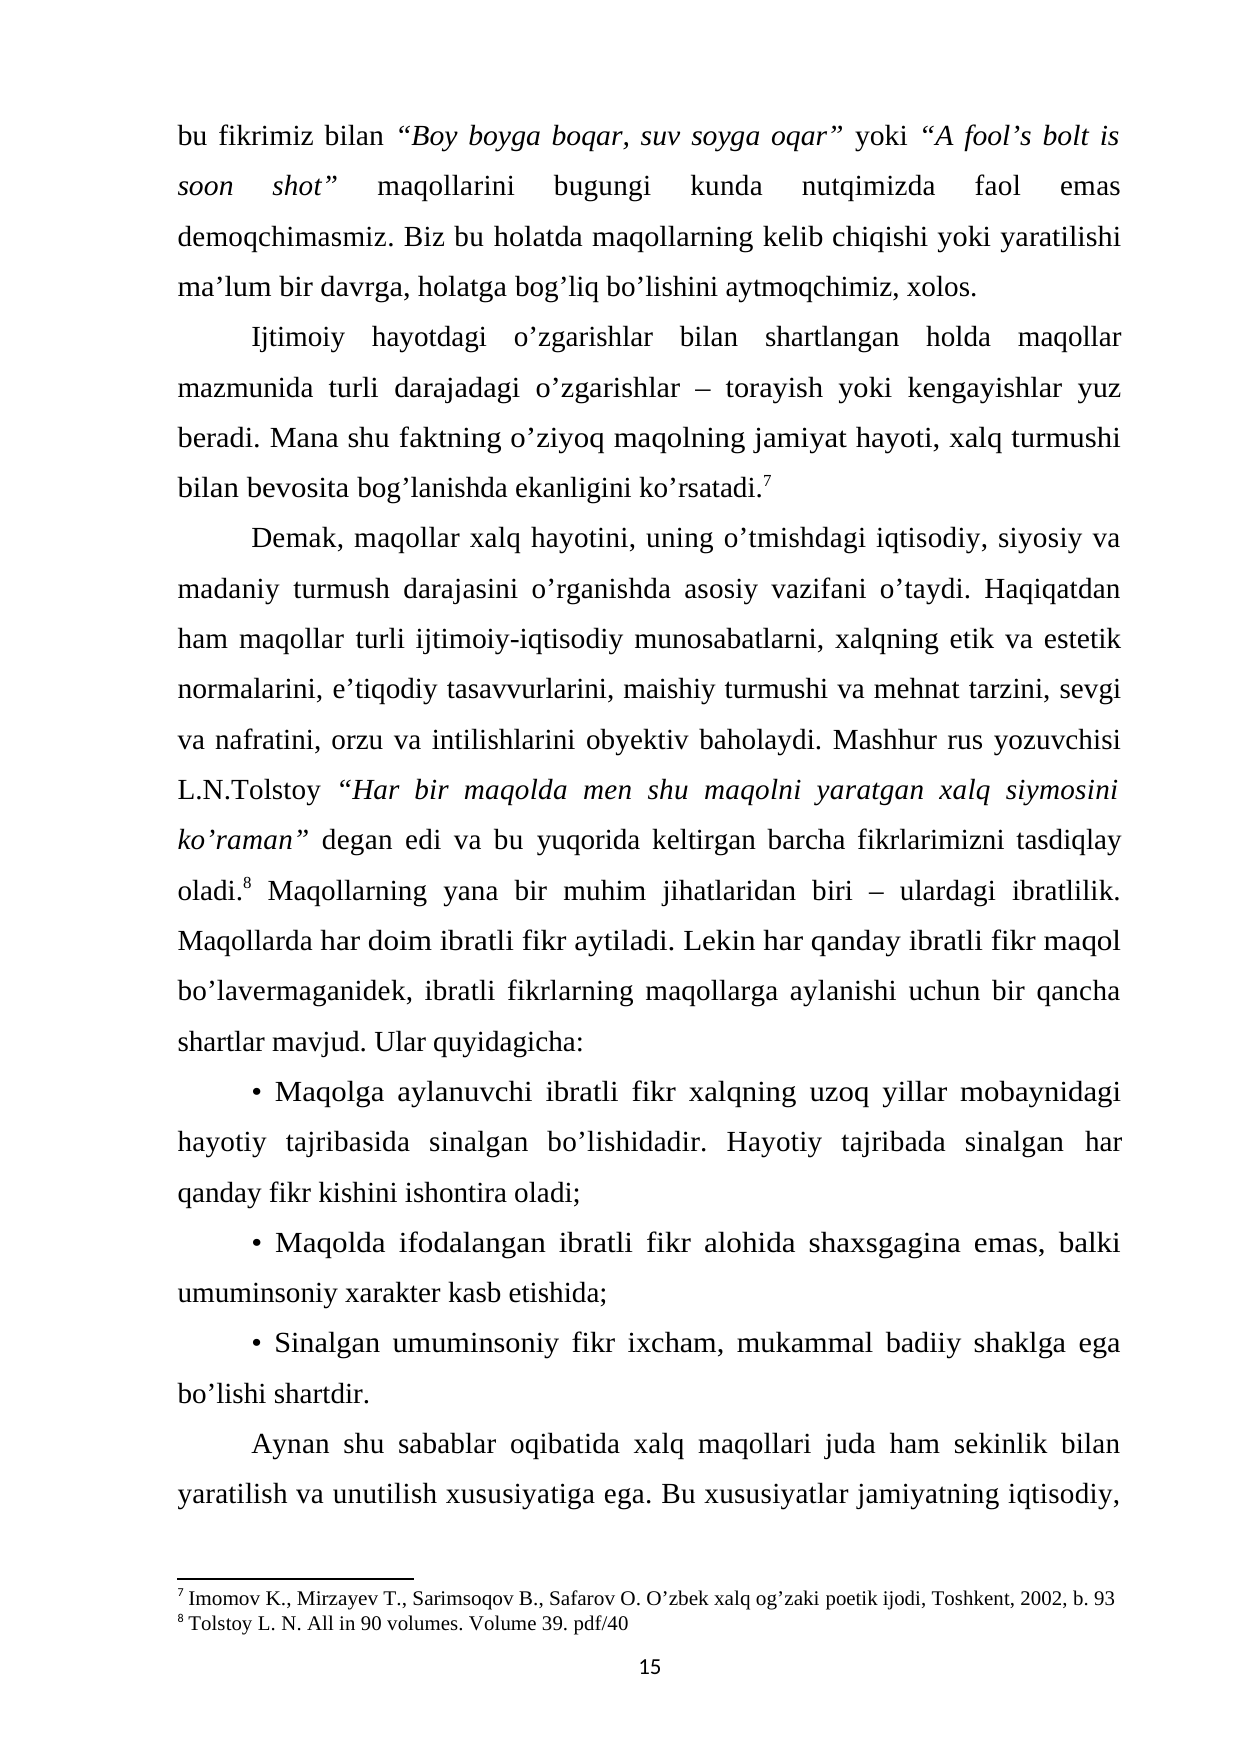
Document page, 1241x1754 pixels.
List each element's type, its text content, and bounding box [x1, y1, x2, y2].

text • Maqolga aylanuvchi ibratli fikr xalqning uzoq yillar mobaynidagi hayotiy tajribasida sinalgan bo’lishidadir. Hayotiy tajribada sinalgan har qanday fikr kishini ishontira oladi; [177, 1074, 1122, 1208]
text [177, 1426, 1122, 1510]
text Ijtimoiy hayotdagi o’zgarishlar bilan shartlangan holda maqollar mazmunida turli darajadagi o’zgarishlar – torayish yoki kengayishlar yuz beradi. Mana shu faktning o’ziyoq maqolning jamiyat hayoti, xalq turmushi bilan bevosita bog’lanishda ekanligini ko’rsatadi. [177, 319, 1122, 504]
text • Maqolda ifodalangan ibratli fikr alohida shaxsgagina emas, balki umuminsoniy xarakter kasb etishida; [177, 1225, 1122, 1309]
text • Sinalgan umuminsoniy fikr ixcham, mukammal badiiy shaklga ega bo’lishi shartdir. [177, 1326, 1122, 1409]
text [177, 118, 1122, 303]
text Demak, maqollar xalq hayotini, uning o’tmishdagi iqtisodiy, siyosiy va madaniy turmush darajasini o’rganishda asosiy vazifani o’taydi. Haqiqatdan ham maqollar turli ijtimoiy-iqtisodiy munosabatlarni, xalqning etik va estetik normalarini, e’tiqodiy tasavvurlarini, maishiy turmushi va mehnat tarzini, sevgi va nafratini, orzu va intilishlarini obyektiv baholaydi. Mashhur rus yozuvchisi L.N.Tolstoy “Har bir maqolda men shu maqolni yaratgan xalq siymosini ko’raman” degan edi va bu yuqorida keltirgan barcha fikrlarimizni tasdiqlay oladi. Maqollarning yana bir muhim jihatlaridan biri – ulardagi ibratlilik. Maqollarda har doim ibratli fikr aytiladi. Lekin har qanday ibratli fikr maqol bo’lavermaganidek, ibratli fikrlarning maqollarga aylanishi uchun bir qancha shartlar mavjud. Ular quyidagicha: [177, 521, 1122, 1057]
